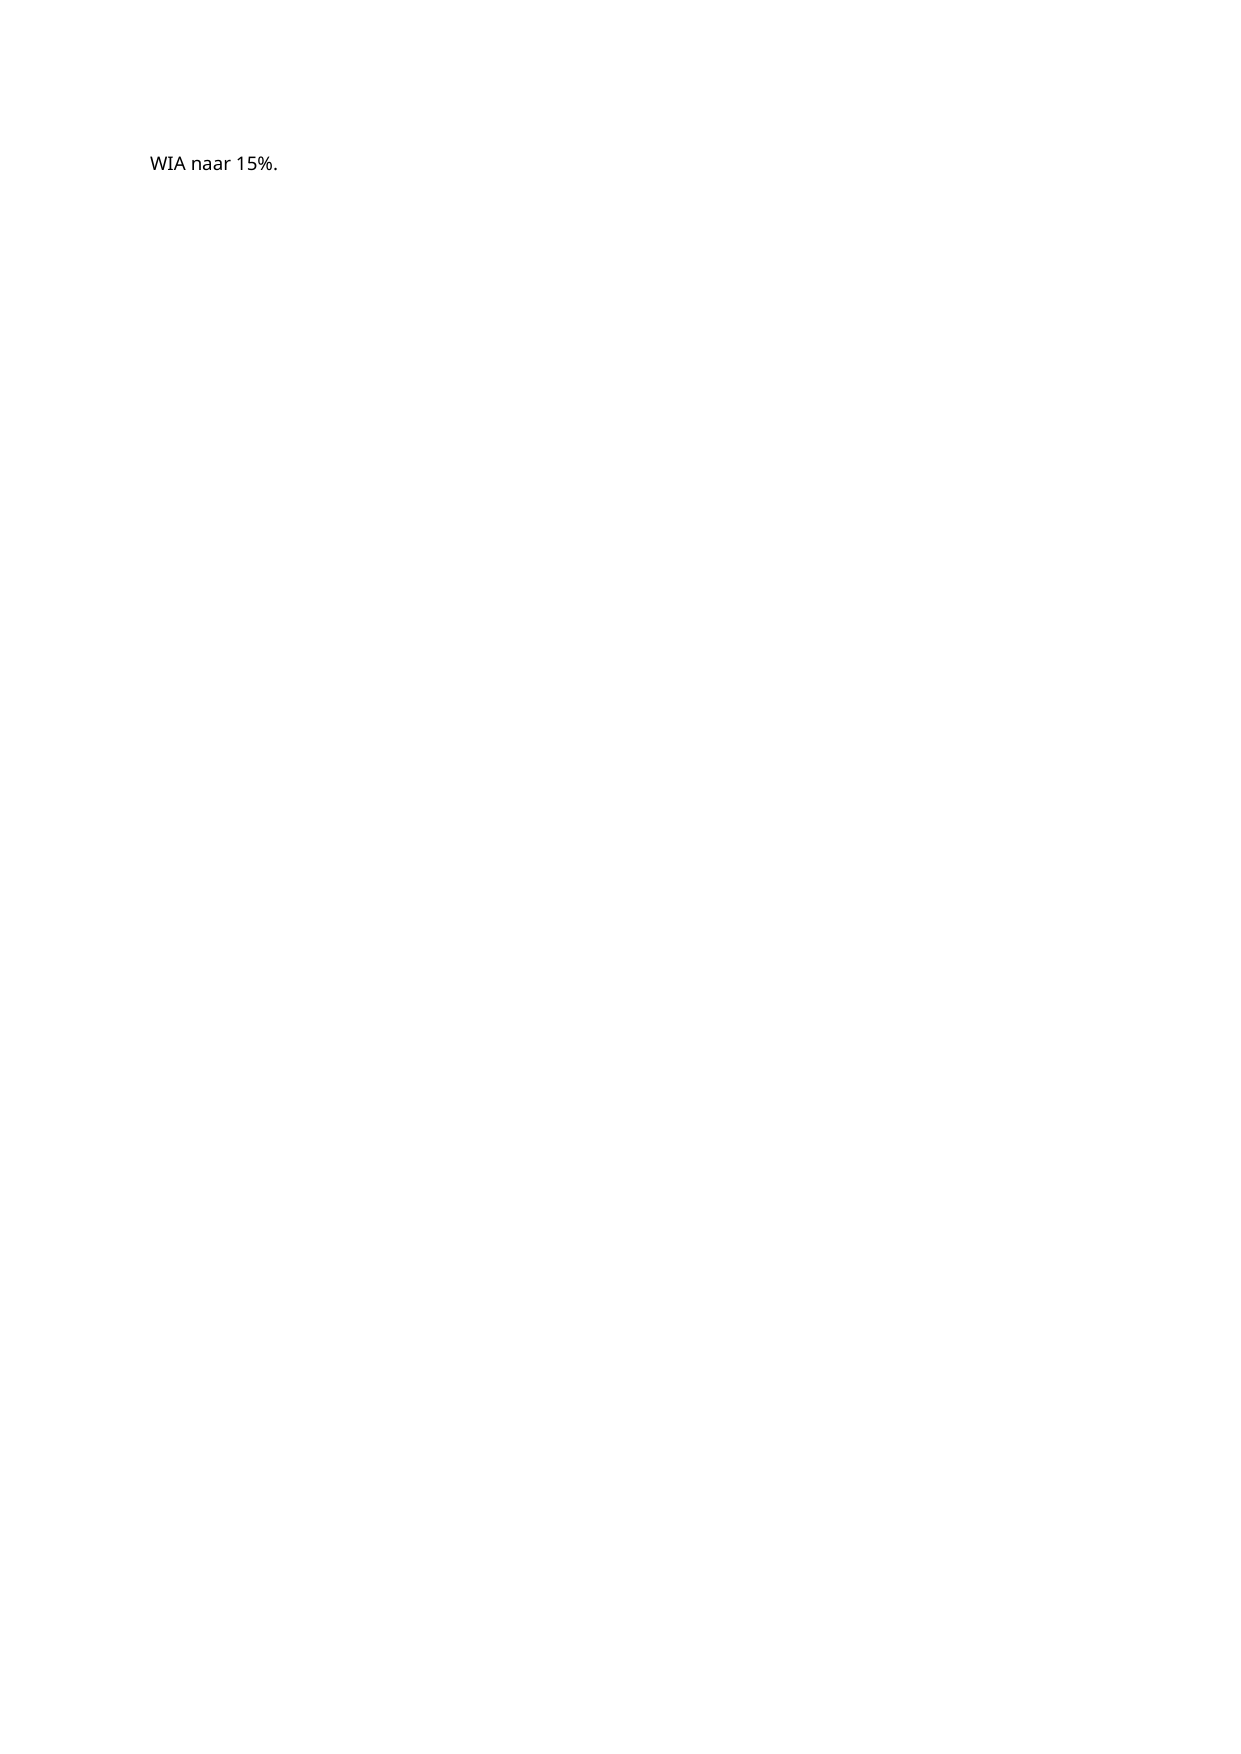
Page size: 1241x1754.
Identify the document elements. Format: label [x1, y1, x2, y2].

text [150, 150, 1090, 255]
